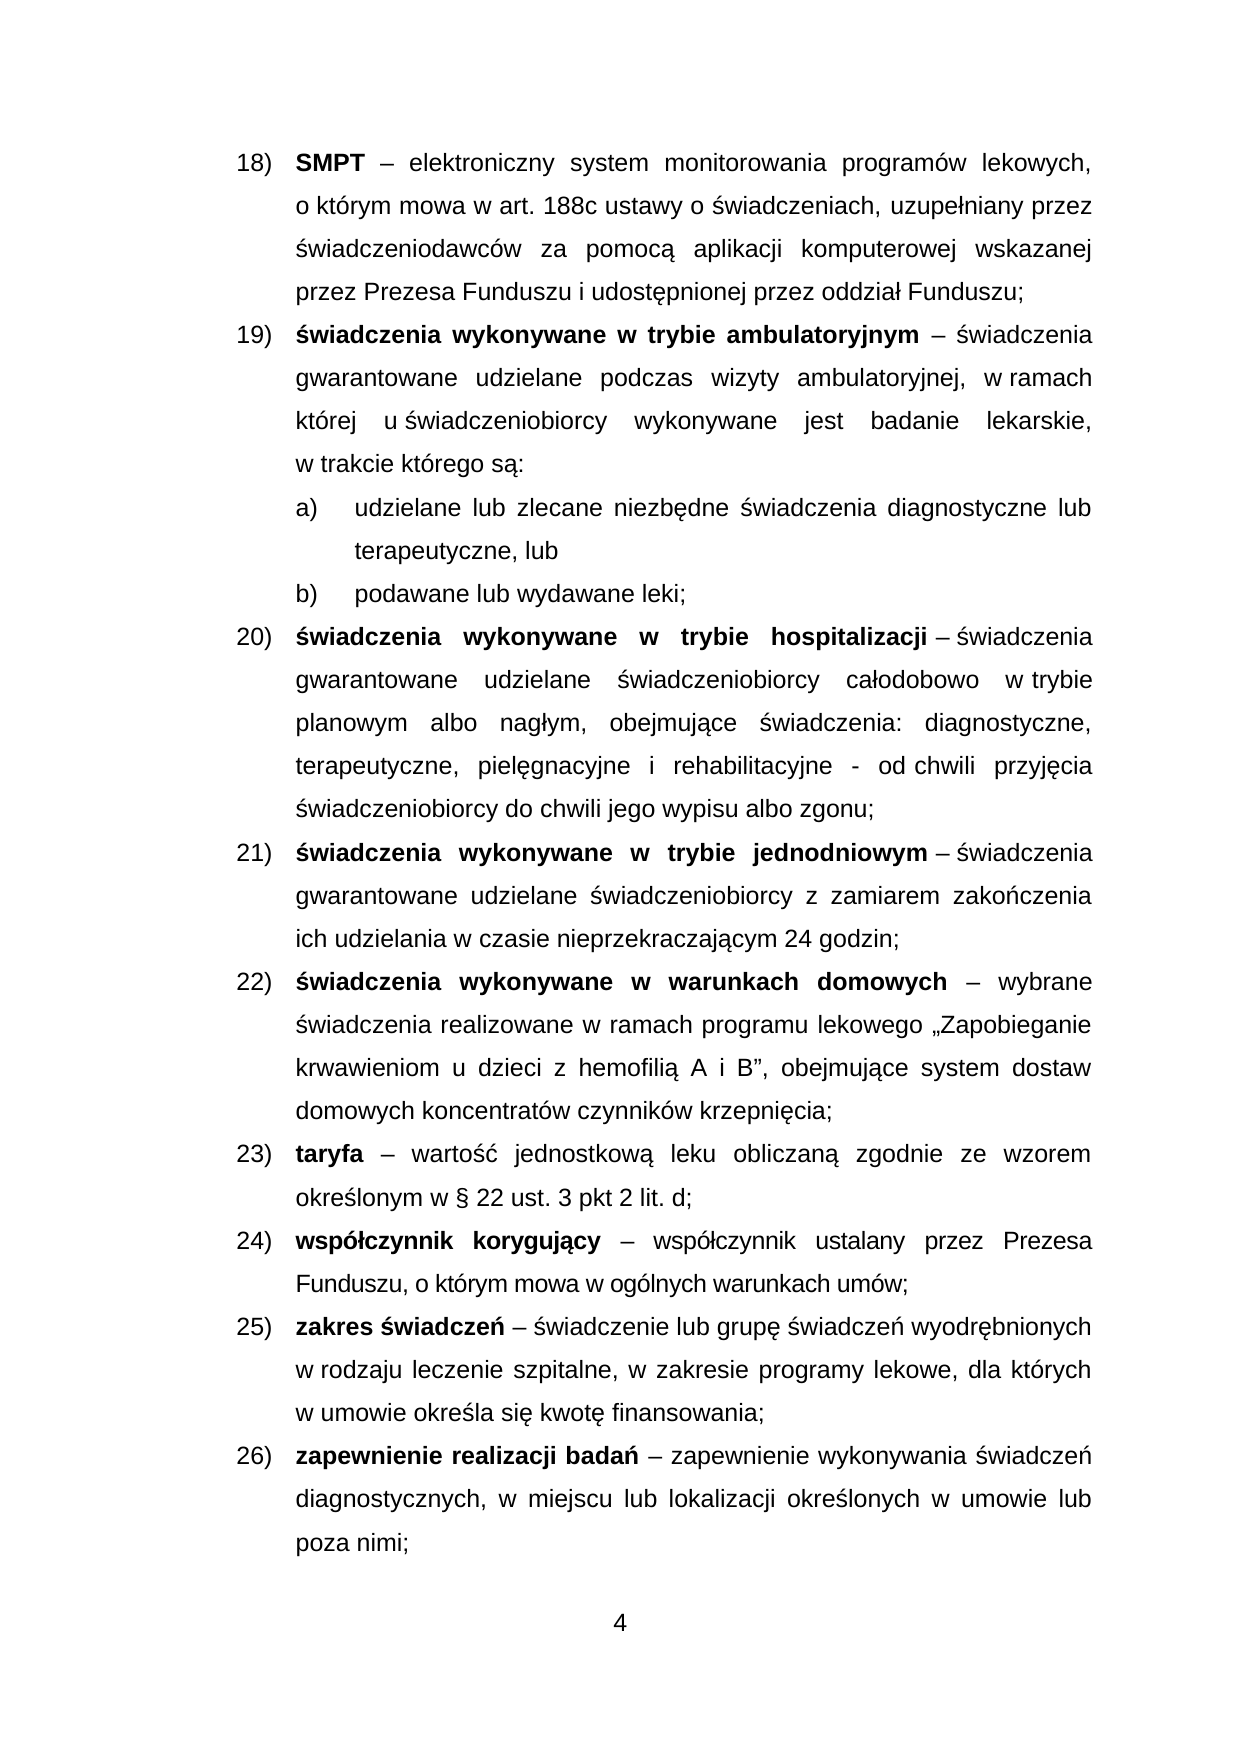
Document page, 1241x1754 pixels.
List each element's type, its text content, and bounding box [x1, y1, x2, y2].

list SMPT – elektroniczny system monitorowania programów lekowych, o którym mowa w art. 188c ustawy o świadczeniach, uzupełniany przez świadczeniodawców za pomocą aplikacji komputerowej wskazanej przez Prezesa Funduszu i udostępnionej przez oddział Funduszu; [236, 148, 1093, 306]
list zakres świadczeń – świadczenie lub grupę świadczeń wyodrębnionych w rodzaju leczenie szpitalne, w zakresie programy lekowe, dla których w umowie określa się kwotę finansowania; [236, 1312, 1093, 1427]
list współczynnik korygujący – współczynnik ustalany przez Prezesa Funduszu, o którym mowa w ogólnych warunkach umów; [236, 1226, 1093, 1298]
list udzielane lub zlecane niezbędne świadczenia diagnostyczne lub terapeutyczne, lub [295, 493, 1093, 564]
list świadczenia wykonywane w warunkach domowych – wybrane świadczenia realizowane w ramach programu lekowego „Zapobieganie krwawieniom u dzieci z hemofilią A i B”, obejmujące system dostaw domowych koncentratów czynników krzepnięcia; [236, 967, 1093, 1125]
list taryfa – wartość jednostkową leku obliczaną zgodnie ze wzorem określonym w § 22 ust. 3 pkt 2 lit. d; [236, 1139, 1093, 1211]
list świadczenia wykonywane w trybie jednodniowym – świadczenia gwarantowane udzielane świadczeniobiorcy z zamiarem zakończenia ich udzielania w czasie nieprzekraczającym 24 godzin; [236, 838, 1093, 953]
list zapewnienie realizacji badań – zapewnienie wykonywania świadczeń diagnostycznych, w miejscu lub lokalizacji określonych w umowie lub poza nimi; [236, 1441, 1093, 1556]
list świadczenia wykonywane w trybie ambulatoryjnym – świadczenia gwarantowane udzielane podczas wizyty ambulatoryjnej, w ramach której u świadczeniobiorcy wykonywane jest badanie lekarskie, w trakcie którego są: [236, 320, 1093, 478]
list podawane lub wydawane leki; [295, 579, 1093, 608]
list świadczenia wykonywane w trybie hospitalizacji – świadczenia gwarantowane udzielane świadczeniobiorcy całodobowo w trybie planowym albo nagłym, obejmujące świadczenia: diagnostyczne, terapeutyczne, pielęgnacyjne i rehabilitacyjne - od chwili przyjęcia świadczeniobiorcy do chwili jego wypisu albo zgonu; [236, 622, 1093, 823]
